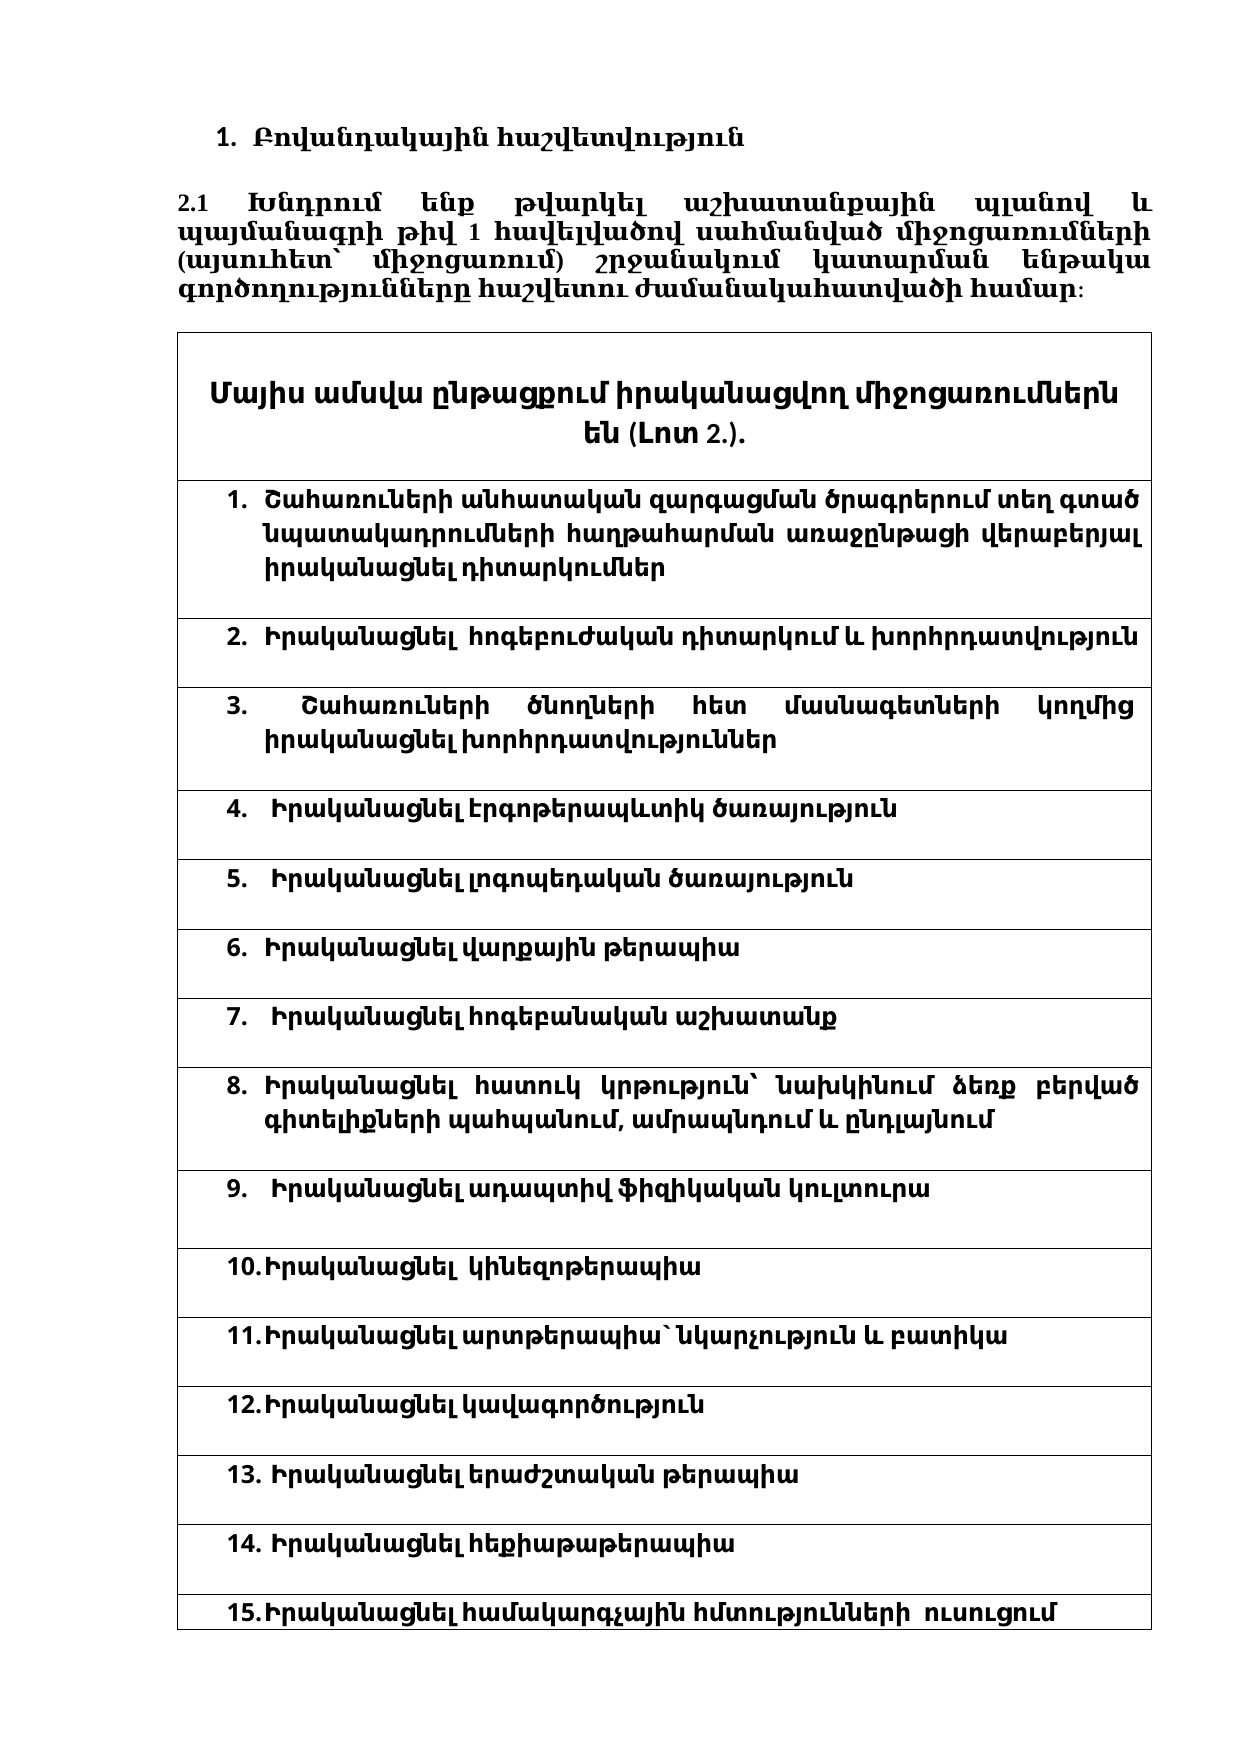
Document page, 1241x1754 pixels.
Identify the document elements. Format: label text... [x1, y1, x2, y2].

table_cell Իրականացնել էրգոթերապևտիկ ծառայություն [178, 791, 1151, 859]
table_cell Իրականացնել կավագործություն [178, 1387, 1151, 1455]
table_cell Իրականացնել երաժշտական թերապիա [178, 1456, 1151, 1524]
table_cell Իրականացնել հոգեբանական աշխատանք [178, 999, 1151, 1067]
table_cell Իրականացնել հեքիաթաթերապիա [178, 1525, 1151, 1593]
table_cell Իրականացնել արտթերապիա` նկարչություն և բատիկա [178, 1318, 1151, 1386]
table_cell Շահառուների անհատական զարգացման ծրագրերում տեղ գտած նպատակադրումների հաղթահարման առաջընթացի վերաբերյալ իրականացնել դիտարկումներ [178, 481, 1151, 618]
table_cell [178, 1595, 1151, 1629]
list Բովանդակային հաշվետվություն [215, 118, 1152, 154]
table_cell Իրականացնել ադապտիվ ֆիզիկական կուլտուրա [178, 1171, 1151, 1248]
table_cell Իրականացնել վարքային թերապիա [178, 930, 1151, 998]
table_cell Իրականացնել հոգեբուժական դիտարկում և խորհրդատվություն [178, 619, 1151, 687]
table_cell Իրականացնել լոգոպեդական ծառայություն [178, 860, 1151, 928]
table_cell Իրականացնել հատուկ կրթություն՝ նախկինում ձեռք բերված գիտելիքների պահպանում, ամրապնդում և ընդլայնում [178, 1068, 1151, 1170]
table_header Մայիս ամսվա ընթացքում իրականացվող միջոցառումներն են (Լոտ 2.). [178, 333, 1151, 480]
text 2.1 Խնդրում ենք թվարկել աշխատանքային պլանով և պայմանագրի թիվ 1 հավելվածով սահմանված միջոցառումների (այսուհետ՝ միջոցառում) շրջանակում կատարման ենթակա գործողությունները հաշվետու ժամանակահատվածի համար։ [177, 188, 1152, 303]
table_cell Իրականացնել կինեզոթերապիա [178, 1249, 1151, 1317]
table_cell Շահառուների ծնողների հետ մասնագետների կողմից իրականացնել խորհրդատվություններ [178, 688, 1151, 790]
